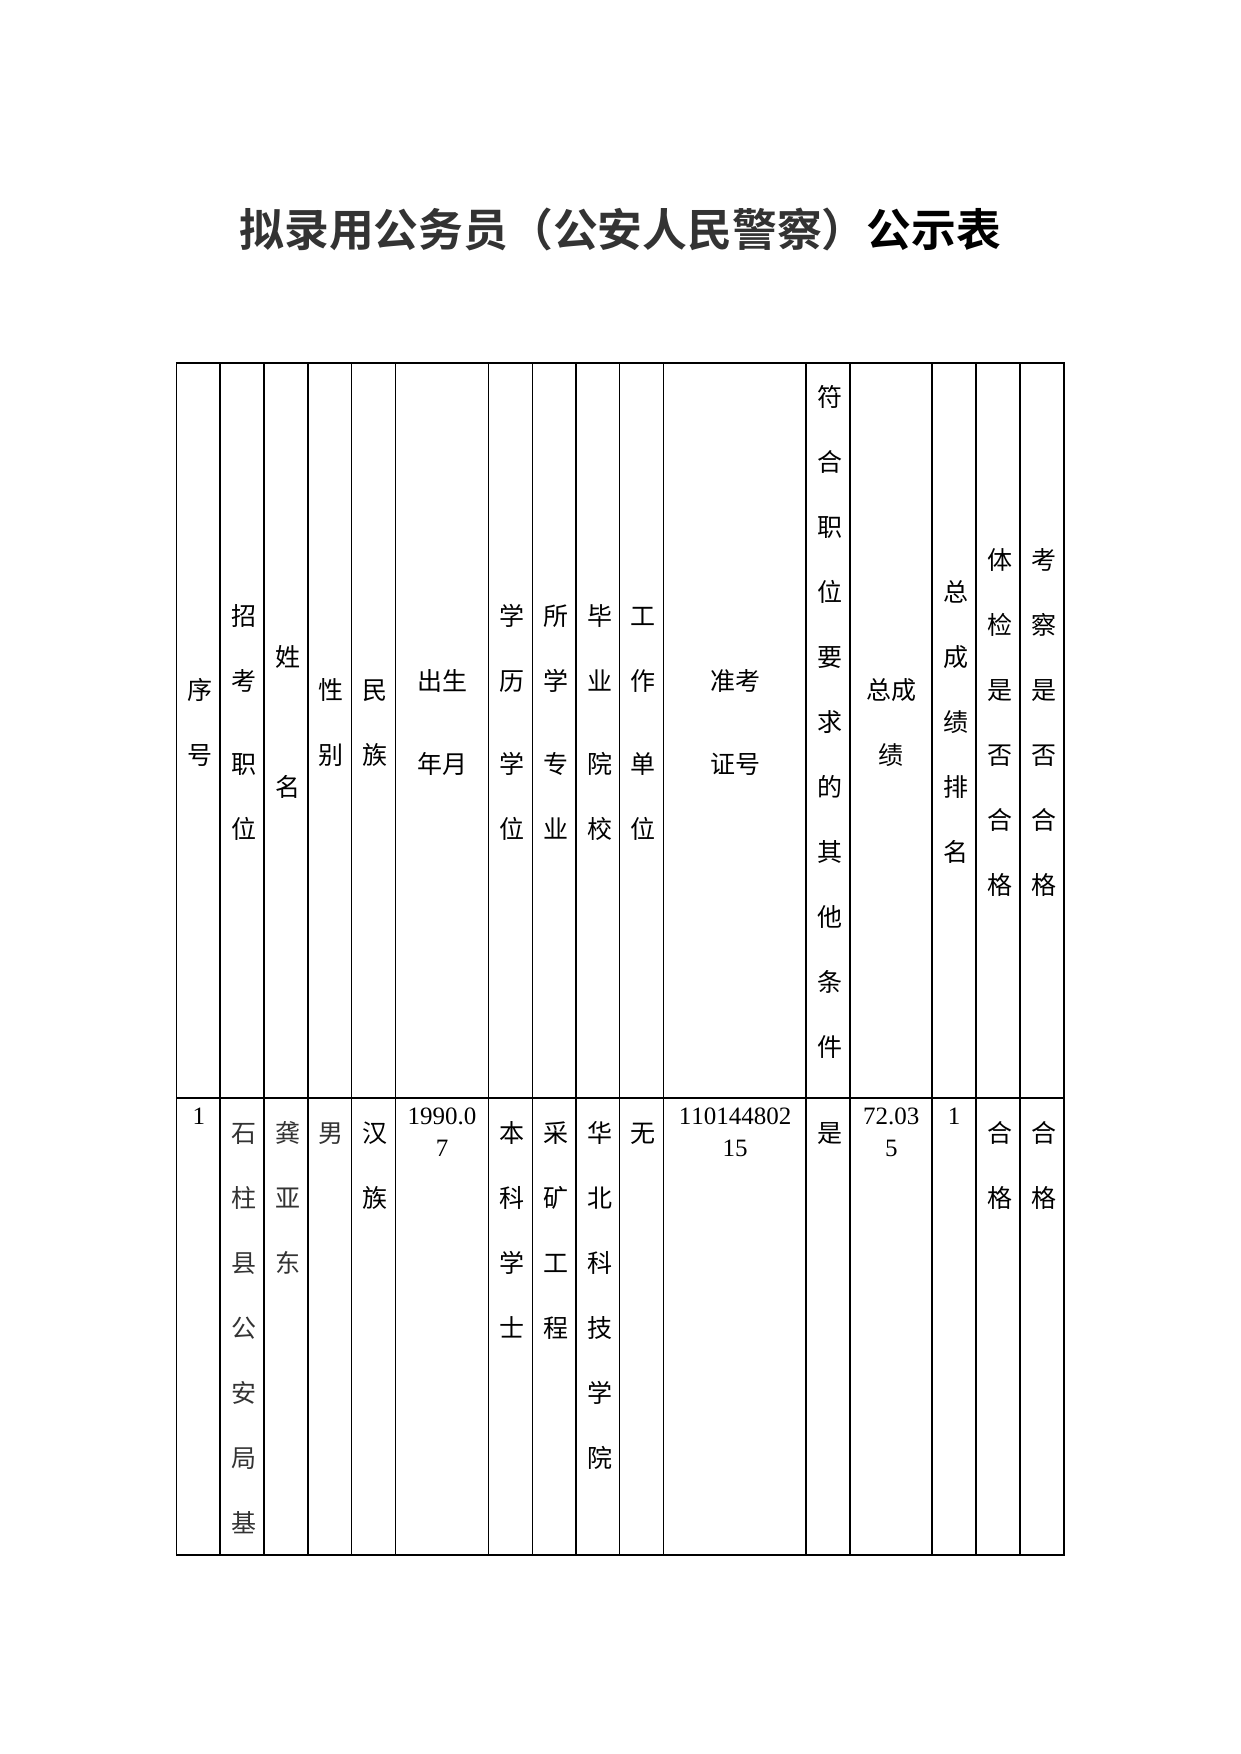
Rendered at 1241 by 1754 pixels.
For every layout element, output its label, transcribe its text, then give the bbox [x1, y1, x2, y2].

table_cell 汉族 [352, 1099, 395, 1554]
table_cell 本科学士 [489, 1099, 532, 1554]
table_header 序号 [177, 364, 219, 1097]
table_header 所学 专业 [533, 364, 575, 1097]
table_header 性别 [309, 364, 351, 1097]
table_cell 11014480215 [664, 1099, 805, 1554]
table_cell 是 [807, 1099, 849, 1554]
table_header 招考 职位 [221, 364, 263, 1097]
table_cell 1 [177, 1099, 219, 1554]
table_header 总成绩 [851, 364, 931, 1097]
table_header 学历 学位 [489, 364, 532, 1097]
table_cell 合格 [1021, 1099, 1063, 1554]
table_cell 1 [933, 1099, 975, 1554]
table_header 姓 名 [265, 364, 307, 1097]
table_header 出生 年月 [396, 364, 488, 1097]
table_header 民族 [352, 364, 395, 1097]
table_cell 72.035 [851, 1099, 931, 1554]
table_header 工作 单位 [620, 364, 663, 1097]
table_cell 男 [309, 1099, 351, 1554]
table_header 毕业 院校 [577, 364, 619, 1097]
table_cell 龚亚东 [265, 1099, 307, 1554]
table_header 体检是否合格 [977, 364, 1019, 1097]
table_header 准考 证号 [664, 364, 805, 1097]
table_header 考察是否合格 [1021, 364, 1063, 1097]
table_cell 华北科技学院 [577, 1099, 619, 1554]
table_header 总成绩排名 [933, 364, 975, 1097]
text 拟录用公务员（公安人民警察）公示表 [187, 194, 1053, 259]
table_cell 合格 [977, 1099, 1019, 1554]
table_cell 1990.07 [396, 1099, 488, 1554]
table_cell 采矿工程 [533, 1099, 575, 1554]
table_cell 无 [620, 1099, 663, 1554]
table_header 符合职位要求的其他条件 [807, 364, 849, 1097]
table_cell 石柱县公安局基层执法勤务职位1 [221, 1099, 263, 1554]
